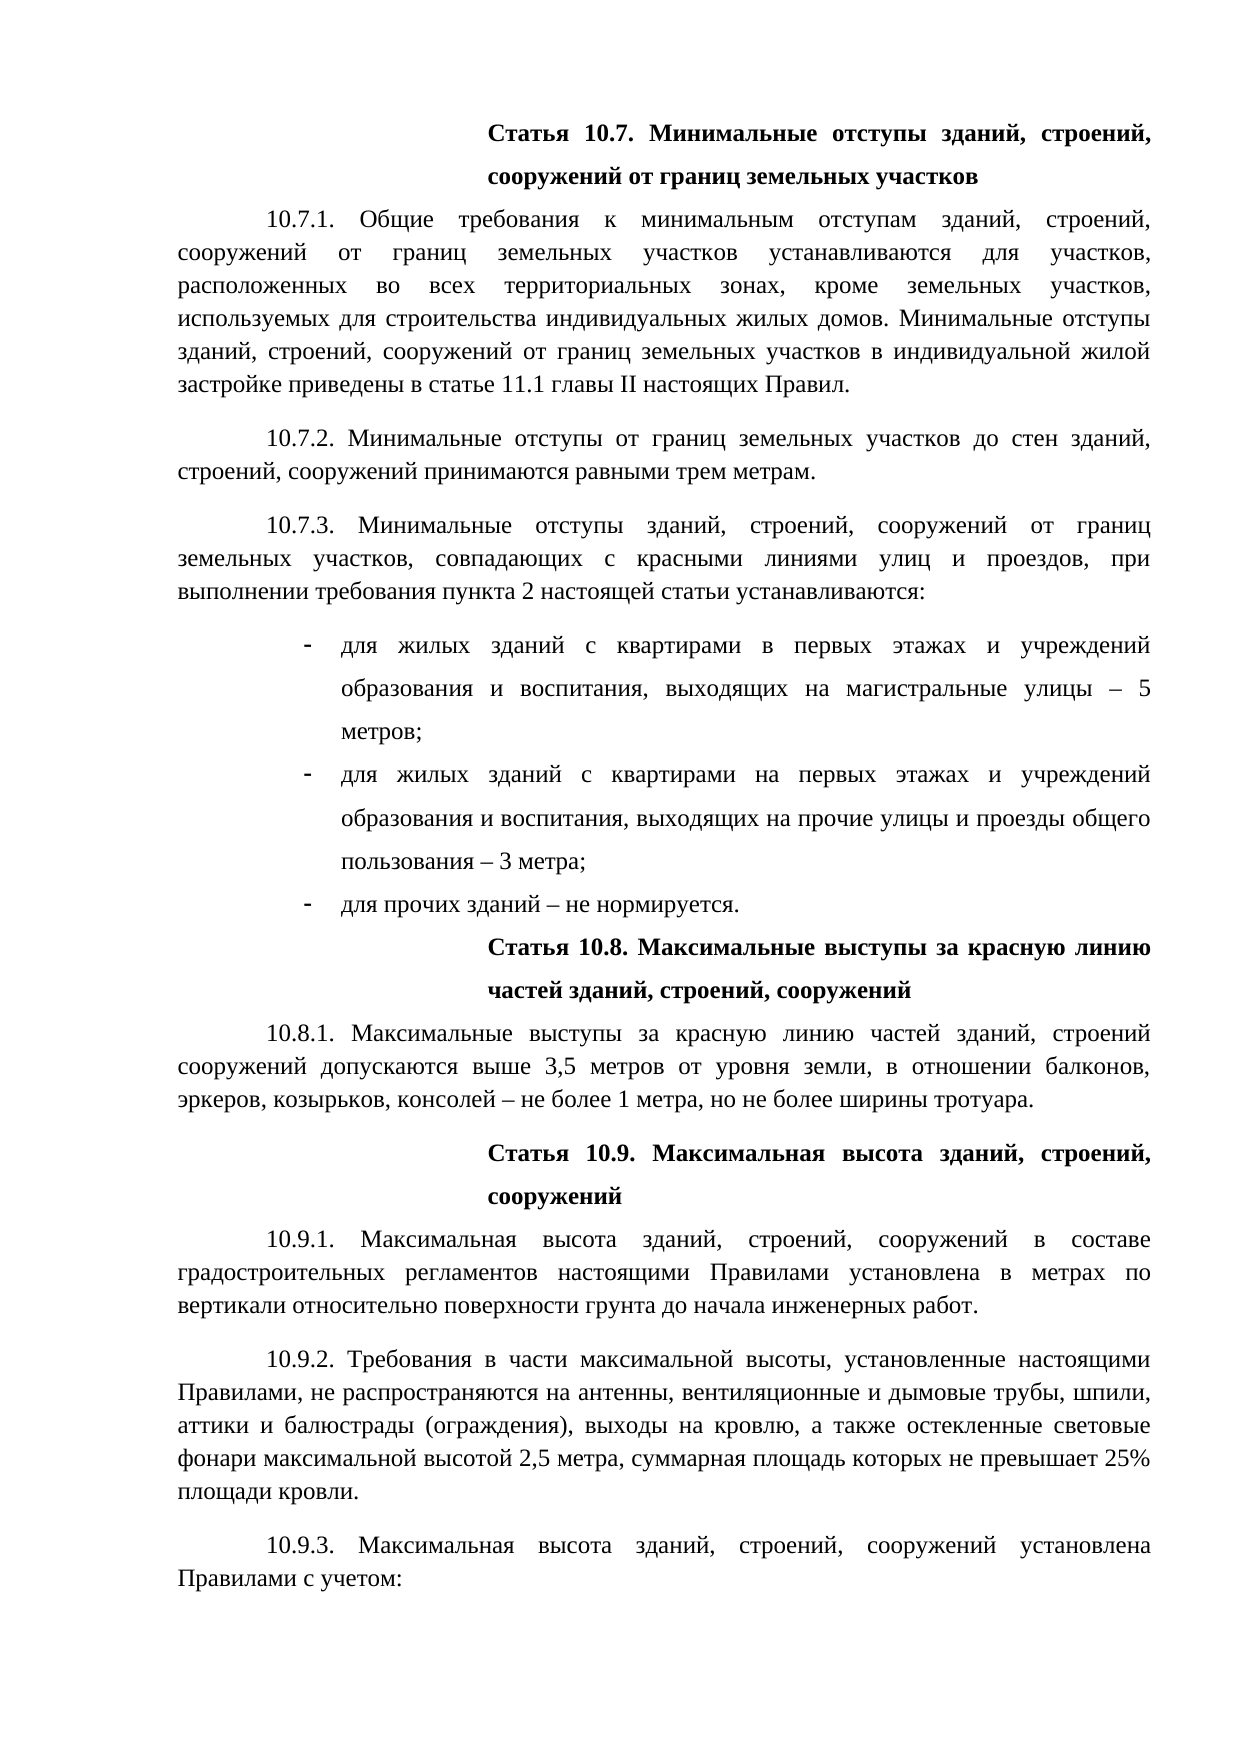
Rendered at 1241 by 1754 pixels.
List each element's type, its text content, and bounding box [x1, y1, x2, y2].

text 10.7.1. Общие требования к минимальным отступам зданий, строений, сооружений от границ земельных участков устанавливаются для участков, расположенных во всех территориальных зонах, кроме земельных участков, используемых для строительства индивидуальных жилых домов. Минимальные отступы зданий, строений, сооружений от границ земельных участков в индивидуальной жилой застройке приведены в статье 11.1 главы II настоящих Правил. [177, 204, 1152, 398]
list для жилых зданий с квартирами на первых этажах и учреждений образования и воспитания, выходящих на прочие улицы и проезды общего пользования – 3 метра; [303, 759, 1152, 874]
text Статья 10.7. Минимальные отступы зданий, строений, сооружений от границ земельных участков [487, 118, 1152, 190]
text 10.9.1. Максимальная высота зданий, строений, сооружений в составе градостроительных регламентов настоящими Правилами установлена в метрах по вертикали относительно поверхности грунта до начала инженерных работ. [177, 1224, 1152, 1319]
text 10.9.2. Требования в части максимальной высоты, установленные настоящими Правилами, не распространяются на антенны, вентиляционные и дымовые трубы, шпили, аттики и балюстрады (ограждения), выходы на кровлю, а также остекленные световые фонари максимальной высотой 2,5 метра, суммарная площадь которых не превышает 25% площади кровли. [177, 1344, 1152, 1505]
list для жилых зданий с квартирами в первых этажах и учреждений образования и воспитания, выходящих на магистральные улицы – 5 метров; [303, 630, 1152, 745]
text 10.8.1. Максимальные выступы за красную линию частей зданий, строений сооружений допускаются выше 3,5 метров от уровня земли, в отношении балконов, эркеров, козырьков, консолей – не более 1 метра, но не более ширины тротуара. [177, 1018, 1152, 1113]
text 10.9.3. Максимальная высота зданий, строений, сооружений установлена Правилами с учетом: [177, 1530, 1152, 1592]
text 10.7.3. Минимальные отступы зданий, строений, сооружений от границ земельных участков, совпадающих с красными линиями улиц и проездов, при выполнении требования пункта 2 настоящей статьи устанавливаются: [177, 510, 1152, 605]
text Статья 10.8. Максимальные выступы за красную линию частей зданий, строений, сооружений [487, 932, 1152, 1004]
text 10.7.2. Минимальные отступы от границ земельных участков до стен зданий, строений, сооружений принимаются равными трем метрам. [177, 423, 1152, 485]
text Статья 10.9. Максимальная высота зданий, строений, сооружений [487, 1138, 1152, 1210]
list для прочих зданий – не нормируется. [303, 889, 1152, 918]
